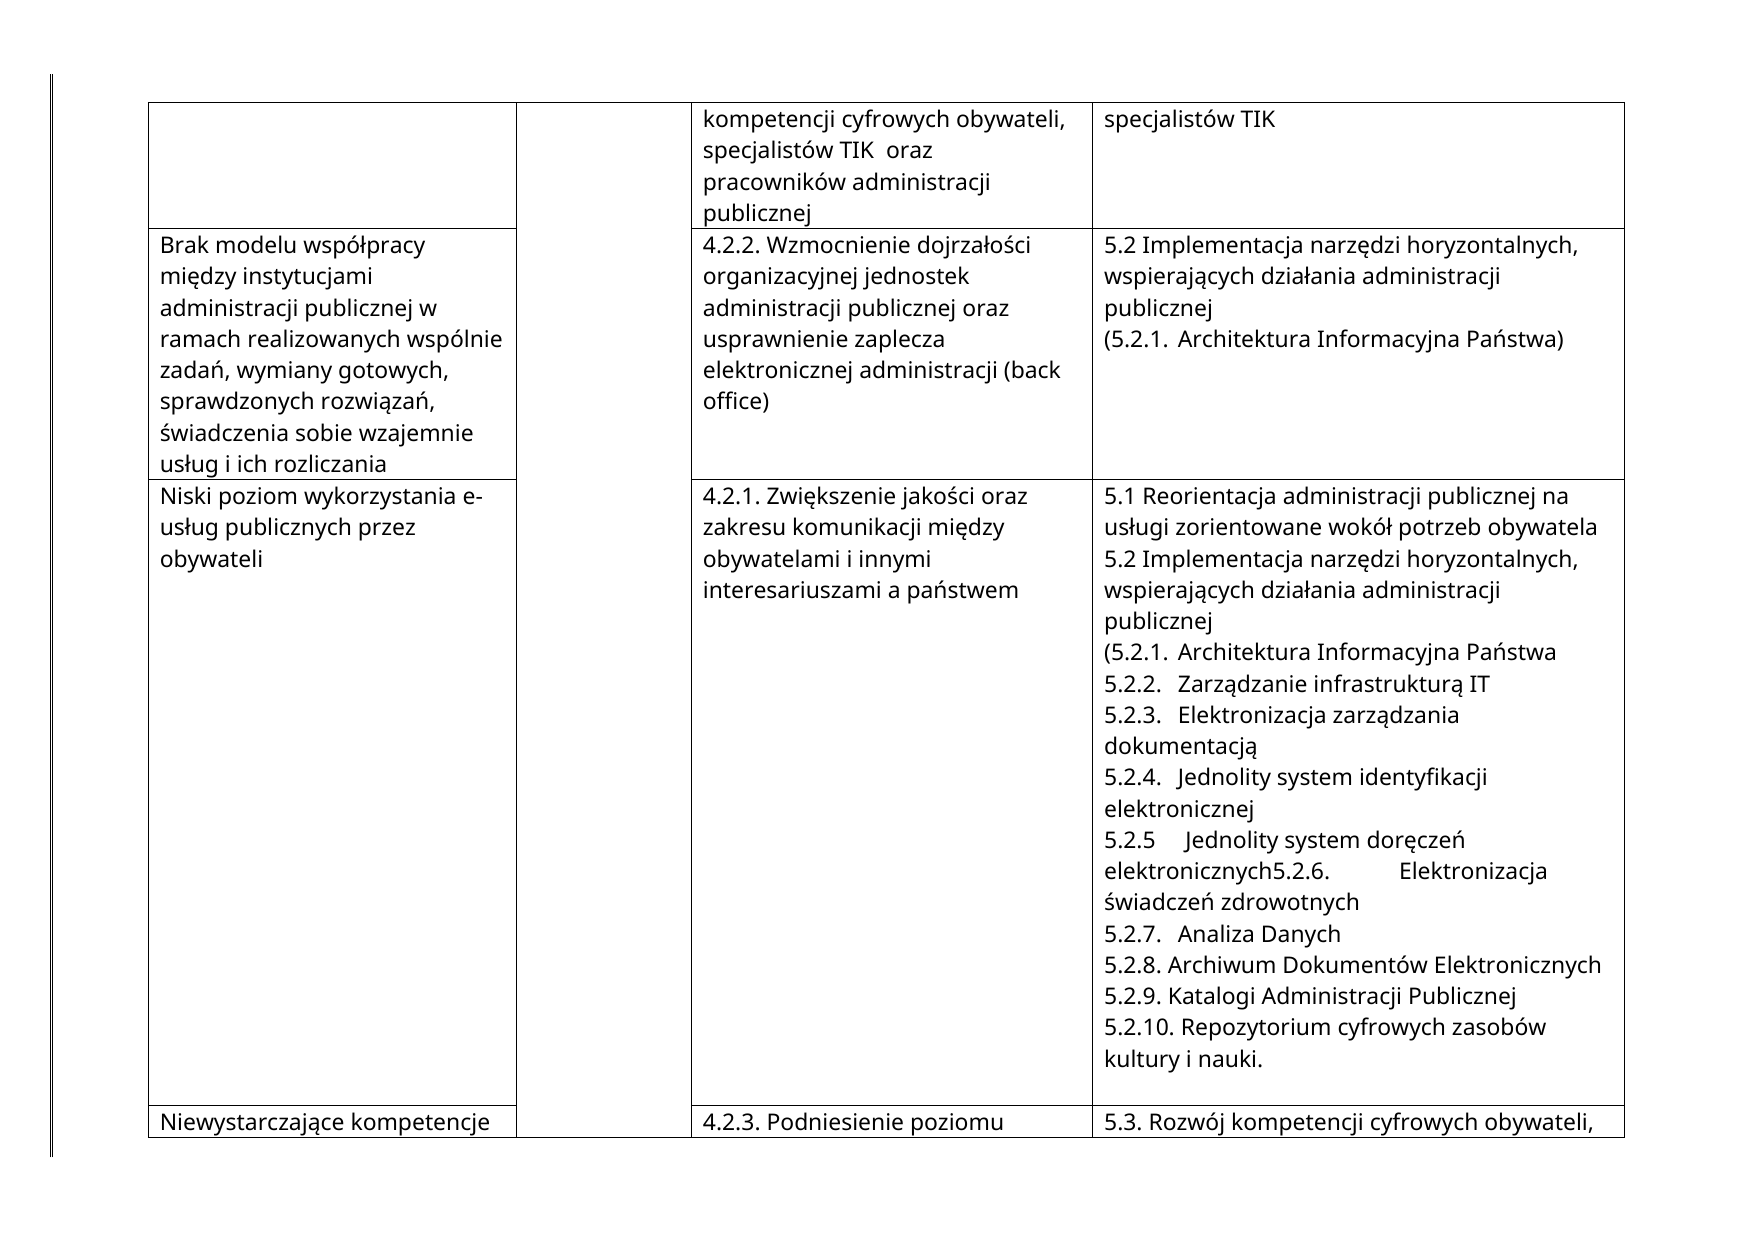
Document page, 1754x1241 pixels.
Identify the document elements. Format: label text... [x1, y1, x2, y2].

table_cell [149, 103, 516, 228]
table_cell Brak modelu współpracy między instytucjami administracji publicznej w ramach realizowanych wspólnie zadań, wymiany gotowych, sprawdzonych rozwiązań, świadczenia sobie wzajemnie usług i ich rozliczania [149, 229, 516, 479]
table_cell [692, 1106, 1092, 1137]
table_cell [1093, 1106, 1624, 1137]
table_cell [692, 103, 1092, 228]
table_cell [1093, 103, 1624, 228]
table_cell 5.1 Reorientacja administracji publicznej na usługi zorientowane wokół potrzeb obywatela 5.2 Implementacja narzędzi horyzontalnych, wspierających działania administracji publicznej (5.2.1. Architektura Informacyjna Państwa 5.2.2. Zarządzanie infrastrukturą IT 5.2.3. Elektronizacja zarządzania dokumentacją 5.2.4. Jednolity system identyfikacji elektronicznej 5.2.5 Jednolity system doręczeń elektronicznych5.2.6. Elektronizacja świadczeń zdrowotnych 5.2.7. Analiza Danych 5.2.8. Archiwum Dokumentów Elektronicznych 5.2.9. Katalogi Administracji Publicznej 5.2.10. Repozytorium cyfrowych zasobów kultury i nauki. [1093, 480, 1624, 1105]
table_cell Niski poziom wykorzystania e-usług publicznych przez obywateli [149, 480, 516, 1105]
table_cell 4.2.1. Zwiększenie jakości oraz zakresu komunikacji między obywatelami i innymi interesariuszami a państwem [692, 480, 1092, 1105]
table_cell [149, 1106, 516, 1137]
table_cell 5.2 Implementacja narzędzi horyzontalnych, wspierających działania administracji publicznej (5.2.1. Architektura Informacyjna Państwa) [1093, 229, 1624, 479]
